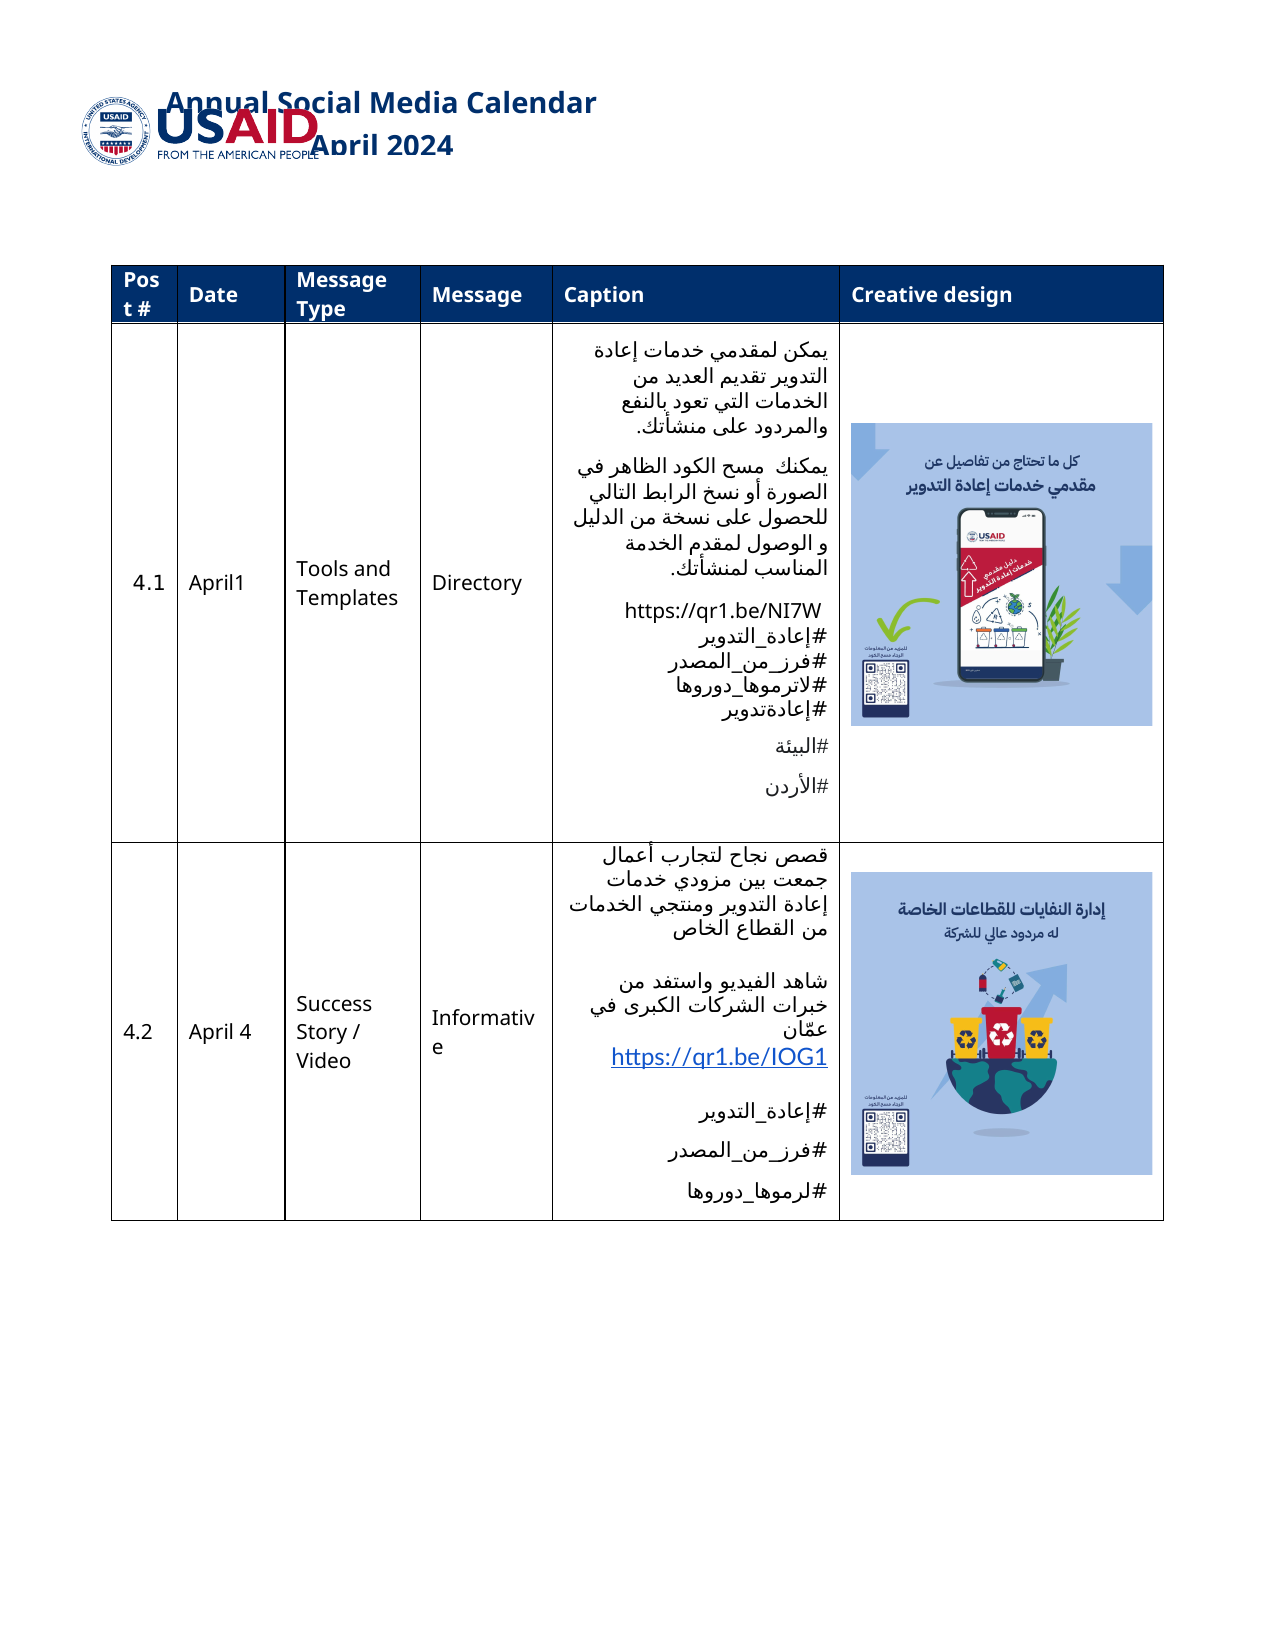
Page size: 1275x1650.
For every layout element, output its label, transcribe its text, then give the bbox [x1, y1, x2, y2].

table_header Creative design [840, 266, 1163, 322]
table_cell [840, 324, 1163, 842]
table_header Message [421, 266, 552, 322]
table_cell April1 [178, 324, 284, 842]
table_header Caption [553, 266, 839, 322]
table_cell [840, 843, 1163, 1220]
table_cell 4.2 [112, 843, 177, 1220]
table_header Date [178, 266, 284, 322]
picture [851, 423, 1153, 726]
table_header Message Type [286, 266, 420, 322]
picture [851, 872, 1153, 1175]
table_cell Informative [421, 843, 552, 1220]
table_cell قصص نجاح لتجارب أعمال جمعت بين مزودي خدمات إعادة التدوير ومنتجي الخدمات من القطاع الخاص شاهد الفيديو واستفد من خبرات الشركات الكبرى في عمّان https://qr1.be/IOG1 #إعادة_التدوير #فرز_من_المصدر #لرموها_دوروها [553, 843, 839, 1220]
table_cell يمكن لمقدمي خدمات إعادة التدوير تقديم العديد من الخدمات التي تعود بالنفع والمردود على منشأتك. يمكنك مسح الكود الظاهر في الصورة أو نسخ الرابط التالي للحصول على نسخة من الدليل و الوصول لمقدم الخدمة المناسب لمنشأتك. https://qr1.be/NI7W #إعادة_التدوير #فرز_من_المصدر #لاترموها_دوروها #إعادةتدوير #البيئة #الأردن [553, 324, 839, 842]
table_cell Success Story / Video [286, 843, 420, 1220]
picture [46, 75, 351, 193]
table_cell 4.1 [112, 324, 177, 842]
table_cell Tools and Templates [286, 324, 420, 842]
table_header Post # [112, 266, 177, 322]
table_cell April 4 [178, 843, 284, 1220]
table_cell Directory [421, 324, 552, 842]
